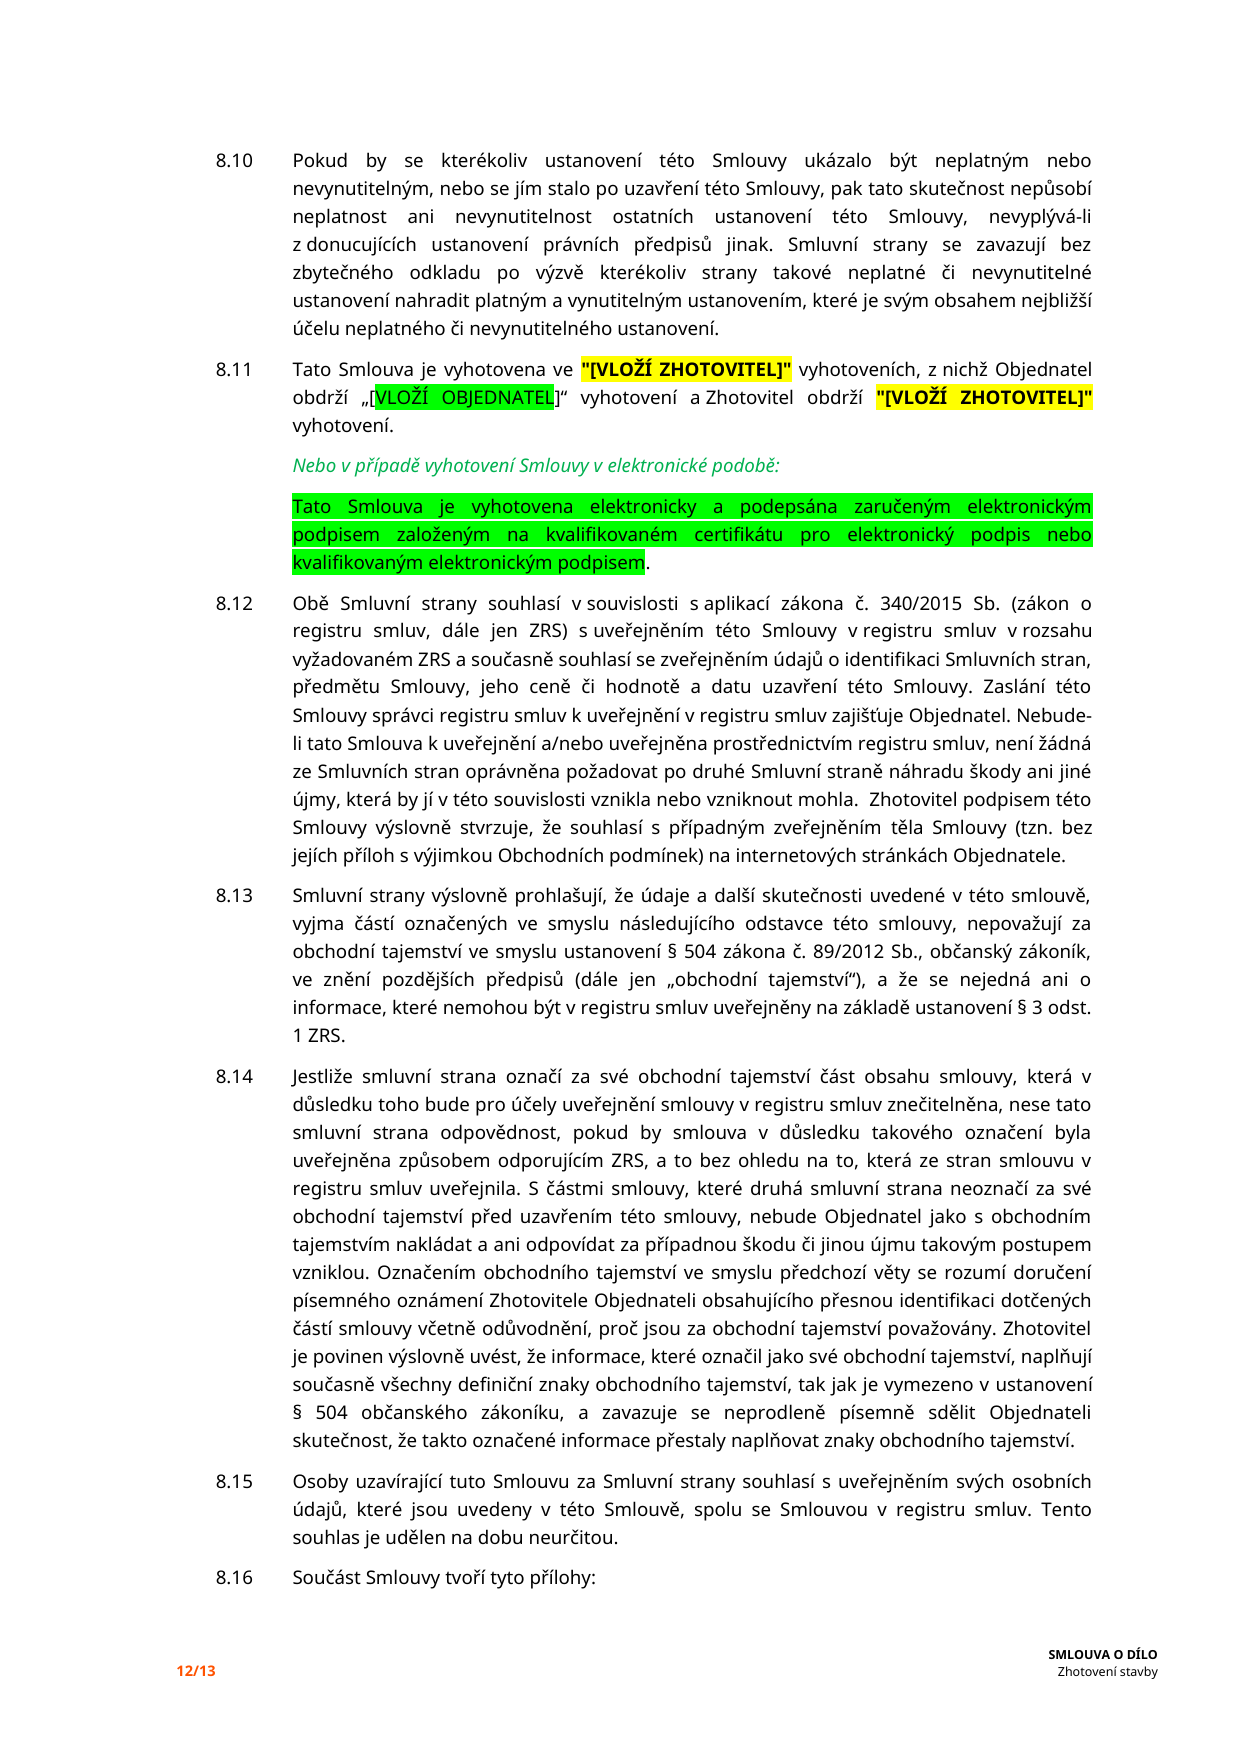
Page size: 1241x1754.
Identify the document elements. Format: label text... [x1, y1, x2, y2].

text Obě Smluvní strany souhlasí v souvislosti s aplikací zákona č. 340/2015 Sb. (zákon o registru smluv, dále jen ZRS) s uveřejněním této Smlouvy v registru smluv v rozsahu vyžadovaném ZRS a současně souhlasí se zveřejněním údajů o identifikaci Smluvních stran, předmětu Smlouvy, jeho ceně či hodnotě a datu uzavření této Smlouvy. Zaslání této Smlouvy správci registru smluv k uveřejnění v registru smluv zajišťuje Objednatel. Nebude-li tato Smlouva k uveřejnění a/nebo uveřejněna prostřednictvím registru smluv, není žádná ze Smluvních stran oprávněna požadovat po druhé Smluvní straně náhradu škody ani jiné újmy, která by jí v této souvislosti vznikla nebo vzniknout mohla. Zhotovitel podpisem této Smlouvy výslovně stvrzuje, že souhlasí s případným zveřejněním těla Smlouvy (tzn. bez jejích příloh s výjimkou Obchodních podmínek) na internetových stránkách Objednatele. [216, 590, 1093, 867]
text Pokud by se kterékoliv ustanovení této Smlouvy ukázalo být neplatným nebo nevynutitelným, nebo se jím stalo po uzavření této Smlouvy, pak tato skutečnost nepůsobí neplatnost ani nevynutitelnost ostatních ustanovení této Smlouvy, nevyplývá-li z donucujících ustanovení právních předpisů jinak. Smluvní strany se zavazují bez zbytečného odkladu po výzvě kterékoliv strany takové neplatné či nevynutitelné ustanovení nahradit platným a vynutitelným ustanovením, které je svým obsahem nejbližší účelu neplatného či nevynutitelného ustanovení. [216, 147, 1093, 341]
list Tato Smlouva je vyhotovena elektronicky a podepsána zaručeným elektronickým podpisem založeným na kvalifikovaném certifikátu pro elektronický podpis nebo kvalifikovaným elektronickým podpisem. [292, 547, 1093, 575]
text Osoby uzavírající tuto Smlouvu za Smluvní strany souhlasí s uveřejněním svých osobních údajů, které jsou uvedeny v této Smlouvě, spolu se Smlouvou v registru smluv. Tento souhlas je udělen na dobu neurčitou. [216, 1468, 1093, 1549]
text Jestliže smluvní strana označí za své obchodní tajemství část obsahu smlouvy, která v důsledku toho bude pro účely uveřejnění smlouvy v registru smluv znečitelněna, nese tato smluvní strana odpovědnost, pokud by smlouva v důsledku takového označení byla uveřejněna způsobem odporujícím ZRS, a to bez ohledu na to, která ze stran smlouvu v registru smluv uveřejnila. S částmi smlouvy, které druhá smluvní strana neoznačí za své obchodní tajemství před uzavřením této smlouvy, nebude Objednatel jako s obchodním tajemstvím nakládat a ani odpovídat za případnou škodu či jinou újmu takovým postupem vzniklou. Označením obchodního tajemství ve smyslu předchozí věty se rozumí doručení písemného oznámení Zhotovitele Objednateli obsahujícího přesnou identifikaci dotčených částí smlouvy včetně odůvodnění, proč jsou za obchodní tajemství považovány. Zhotovitel je povinen výslovně uvést, že informace, které označil jako své obchodní tajemství, naplňují současně všechny definiční znaky obchodního tajemství, tak jak je vymezeno v ustanovení § 504 občanského zákoníku, a zavazuje se neprodleně písemně sdělit Objednateli skutečnost, že takto označené informace přestaly naplňovat znaky obchodního tajemství. [216, 1063, 1093, 1453]
text Smluvní strany výslovně prohlašují, že údaje a další skutečnosti uvedené v této smlouvě, vyjma částí označených ve smyslu následujícího odstavce této smlouvy, nepovažují za obchodní tajemství ve smyslu ustanovení § 504 zákona č. 89/2012 Sb., občanský zákoník, ve znění pozdějších předpisů (dále jen „obchodní tajemství“), a že se nejedná ani o informace, které nemohou být v registru smluv uveřejněny na základě ustanovení § 3 odst. 1 ZRS. [216, 882, 1093, 1048]
text Tato Smlouva je vyhotovena ve "[VLOŽÍ ZHOTOVITEL]" vyhotoveních, z nichž Objednatel obdrží „[VLOŽÍ OBJEDNATEL]“ vyhotovení a Zhotovitel obdrží "[VLOŽÍ ZHOTOVITEL]" vyhotovení. [216, 356, 1093, 438]
text Součást Smlouvy tvoří tyto přílohy: [216, 1564, 1093, 1590]
list Nebo v případě vyhotovení Smlouvy v elektronické podobě: [292, 453, 1093, 478]
